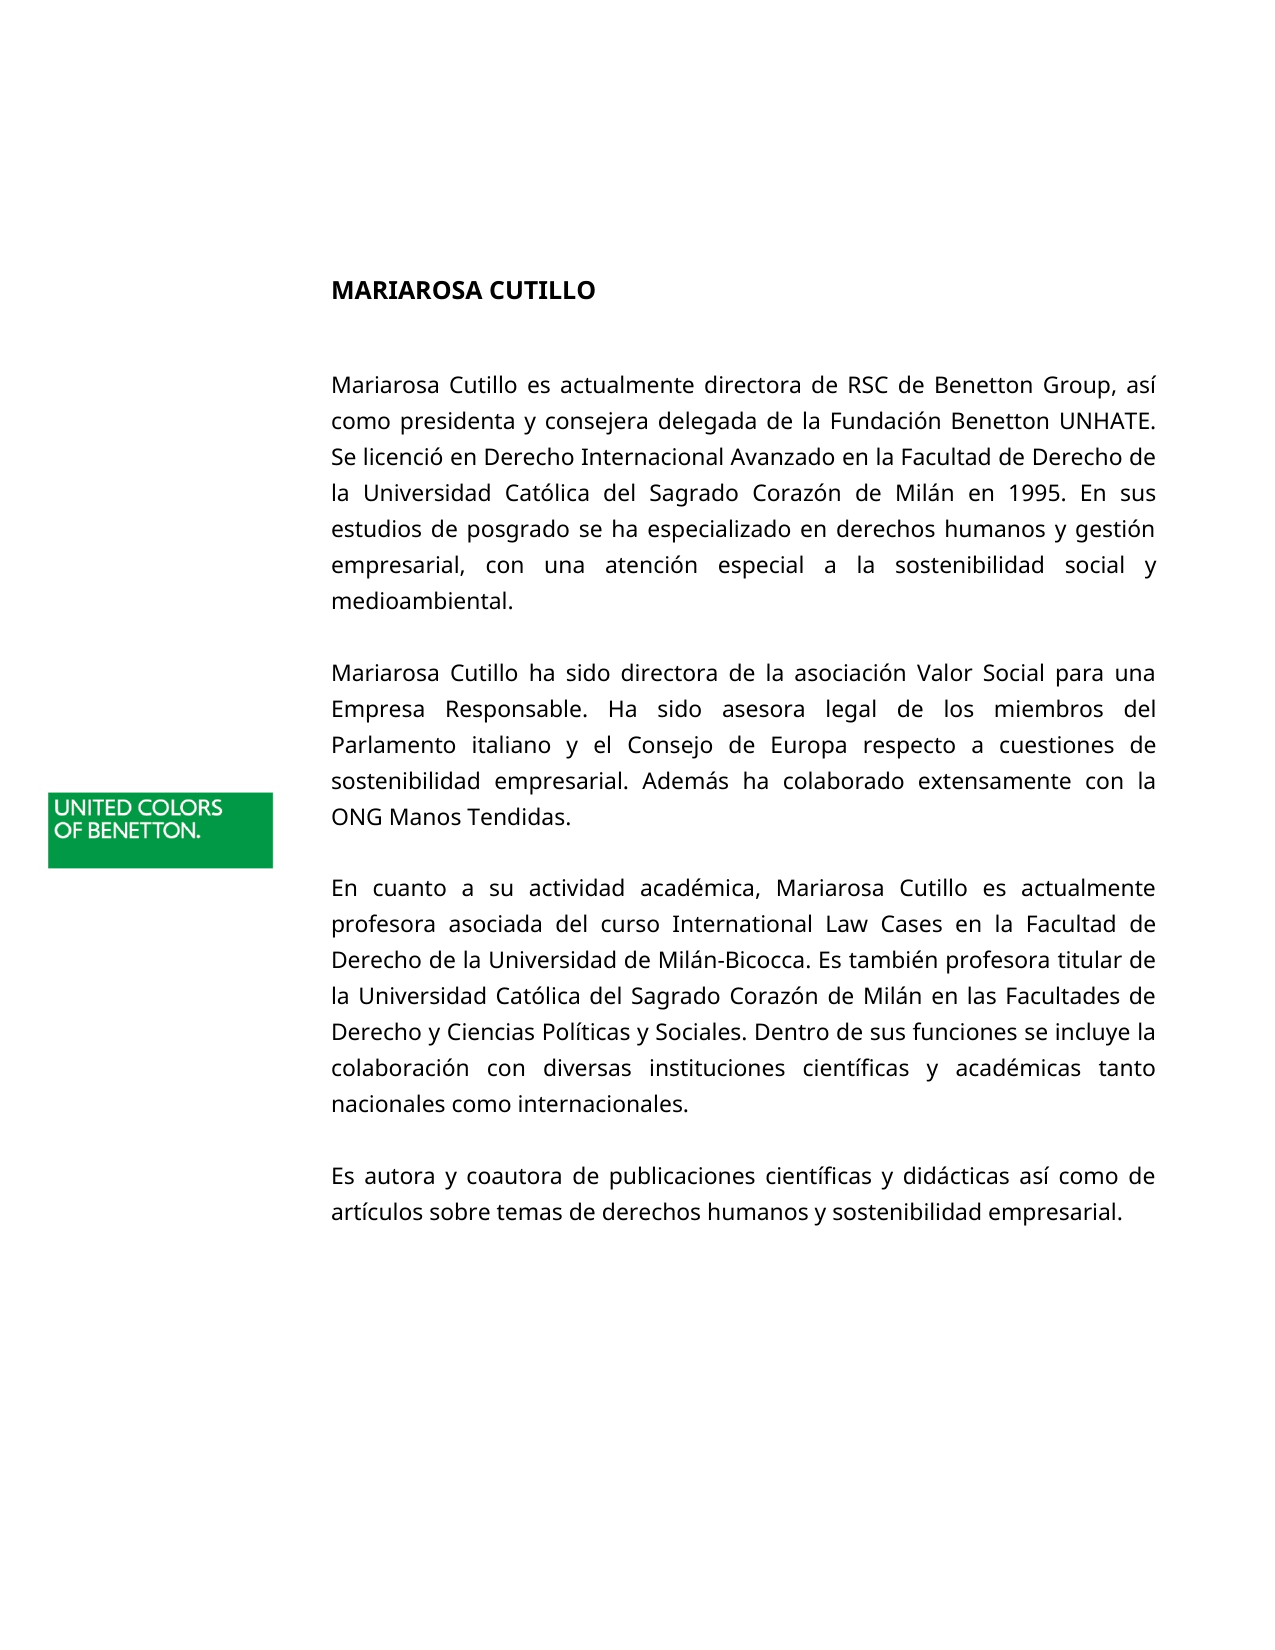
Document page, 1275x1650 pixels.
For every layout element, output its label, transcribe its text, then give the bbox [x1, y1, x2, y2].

picture [17, 773, 290, 890]
text En cuanto a su actividad académica, Mariarosa Cutillo es actualmente profesora asociada del curso International Law Cases en la Facultad de Derecho de la Universidad de Milán-Bicocca. Es también profesora titular de la Universidad Católica del Sagrado Corazón de Milán en las Facultades de Derecho y Ciencias Políticas y Sociales. Dentro de sus funciones se incluye la colaboración con diversas instituciones científicas y académicas tanto nacionales como internacionales. [331, 872, 1157, 1119]
text MARIAROSA CUTILLO [331, 273, 1157, 307]
text Mariarosa Cutillo ha sido directora de la asociación Valor Social para una Empresa Responsable. Ha sido asesora legal de los miembros del Parlamento italiano y el Consejo de Europa respecto a cuestiones de sostenibilidad empresarial. Además ha colaborado extensamente con la ONG Manos Tendidas. [331, 657, 1157, 832]
text Mariarosa Cutillo es actualmente directora de RSC de Benetton Group, así como presidenta y consejera delegada de la Fundación Benetton UNHATE. Se licenció en Derecho Internacional Avanzado en la Facultad de Derecho de la Universidad Católica del Sagrado Corazón de Milán en 1995. En sus estudios de posgrado se ha especializado en derechos humanos y gestión empresarial, con una atención especial a la sostenibilidad social y medioambiental. [331, 369, 1157, 616]
text Es autora y coautora de publicaciones científicas y didácticas así como de artículos sobre temas de derechos humanos y sostenibilidad empresarial. [331, 1160, 1157, 1227]
